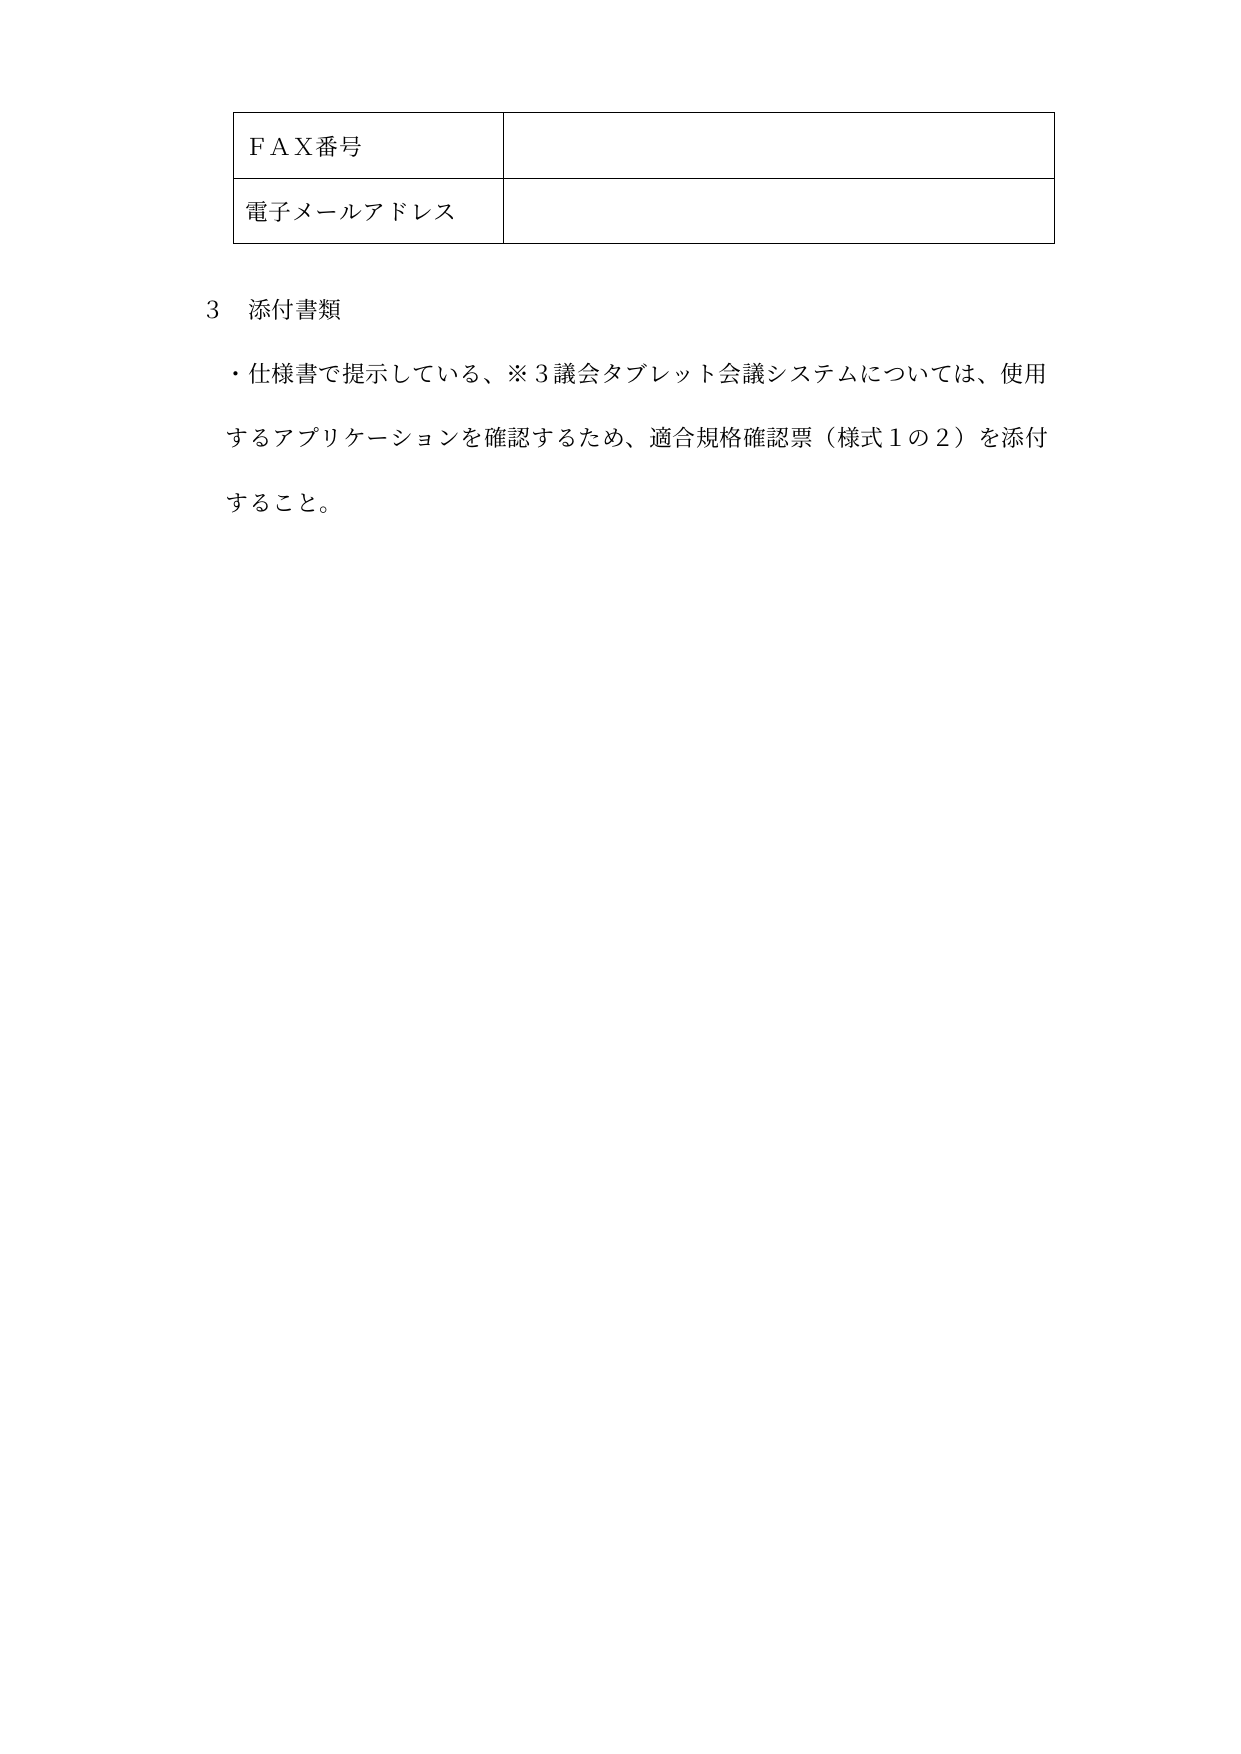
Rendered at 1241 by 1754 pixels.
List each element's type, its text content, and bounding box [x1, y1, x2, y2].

table_cell 電子メールアドレス [234, 179, 503, 243]
text ３ 添付書類 [177, 276, 1066, 340]
text ・仕様書で提示している、※３議会タブレット会議システムについては、使用するアプリケーションを確認するため、適合規格確認票（様式１の２）を添付すること。 [177, 340, 1066, 533]
table_cell [504, 113, 1054, 177]
table_cell [504, 179, 1054, 243]
table_cell ＦＡＸ番号 [234, 113, 503, 177]
